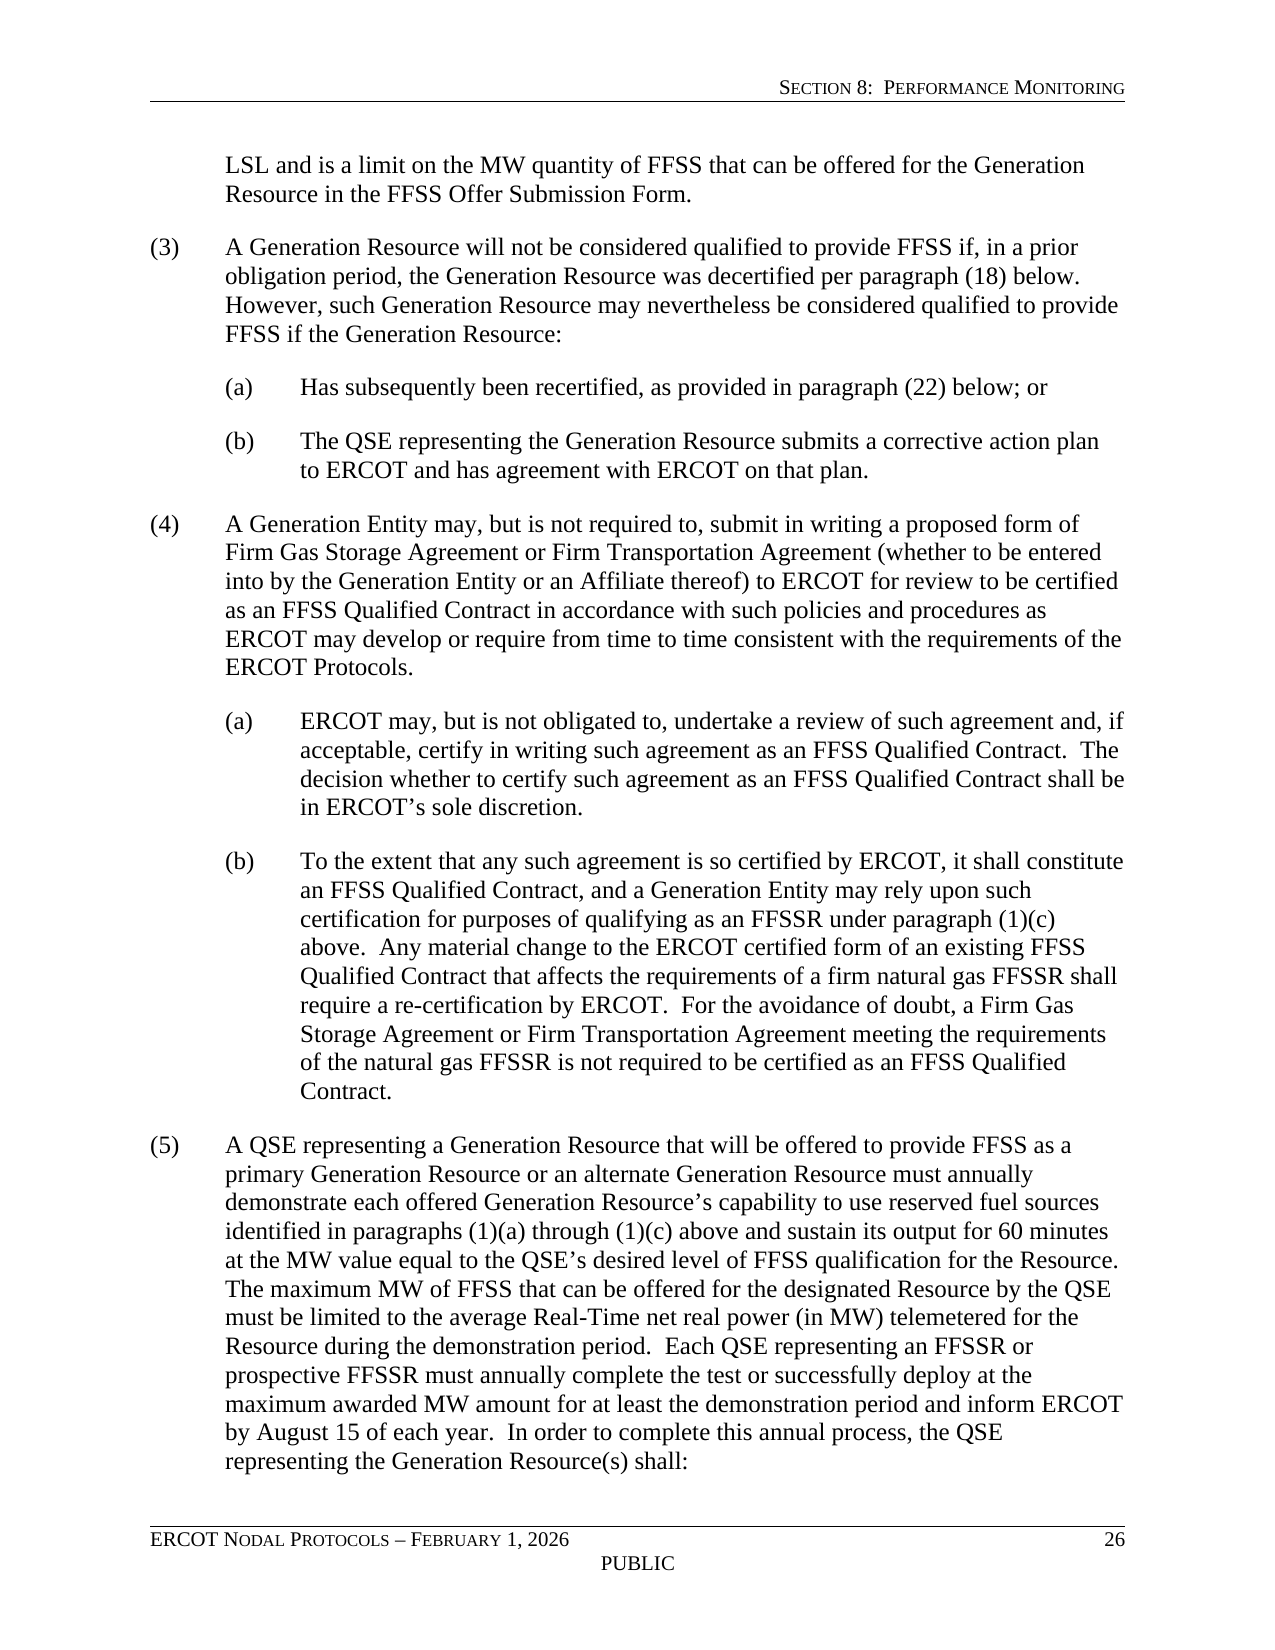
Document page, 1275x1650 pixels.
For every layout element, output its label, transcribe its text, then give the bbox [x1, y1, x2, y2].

text (5) A QSE representing a Generation Resource that will be offered to provide FFSS as a primary Generation Resource or an alternate Generation Resource must annually demonstrate each offered Generation Resource’s capability to use reserved fuel sources identified in paragraphs (1)(a) through (1)(c) above and sustain its output for 60 minutes at the MW value equal to the QSE’s desired level of FFSS qualification for the Resource. The maximum MW of FFSS that can be offered for the designated Resource by the QSE must be limited to the average Real-Time net real power (in MW) telemetered for the Resource during the demonstration period. Each QSE representing an FFSSR or prospective FFSSR must annually complete the test or successfully deploy at the maximum awarded MW amount for at least the demonstration period and inform ERCOT by August 15 of each year. In order to complete this annual process, the QSE representing the Generation Resource(s) shall: [150, 1130, 1125, 1475]
text (3) A Generation Resource will not be considered qualified to provide FFSS if, in a prior obligation period, the Generation Resource was decertified per paragraph (18) below. However, such Generation Resource may nevertheless be considered qualified to provide FFSS if the Generation Resource: [150, 232, 1125, 347]
text (b) The QSE representing the Generation Resource submits a corrective action plan to ERCOT and has agreement with ERCOT on that plan. [225, 426, 1125, 484]
text (b) To the extent that any such agreement is so certified by ERCOT, it shall constitute an FFSS Qualified Contract, and a Generation Entity may rely upon such certification for purposes of qualifying as an FFSSR under paragraph (1)(c) above. Any material change to the ERCOT certified form of an existing FFSS Qualified Contract that affects the requirements of a firm natural gas FFSSR shall require a re-certification by ERCOT. For the avoidance of doubt, a Firm Gas Storage Agreement or Firm Transportation Agreement meeting the requirements of the natural gas FFSSR is not required to be certified as an FFSS Qualified Contract. [225, 846, 1125, 1105]
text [150, 150, 1125, 207]
text (4) A Generation Entity may, but is not required to, submit in writing a proposed form of Firm Gas Storage Agreement or Firm Transportation Agreement (whether to be entered into by the Generation Entity or an Affiliate thereof) to ERCOT for review to be certified as an FFSS Qualified Contract in accordance with such policies and procedures as ERCOT may develop or require from time to time consistent with the requirements of the ERCOT Protocols. [150, 509, 1125, 681]
text (a) ERCOT may, but is not obligated to, undertake a review of such agreement and, if acceptable, certify in writing such agreement as an FFSS Qualified Contract. The decision whether to certify such agreement as an FFSS Qualified Contract shall be in ERCOT’s sole discretion. [225, 706, 1125, 821]
text (a) Has subsequently been recertified, as provided in paragraph (22) below; or [225, 372, 1125, 401]
